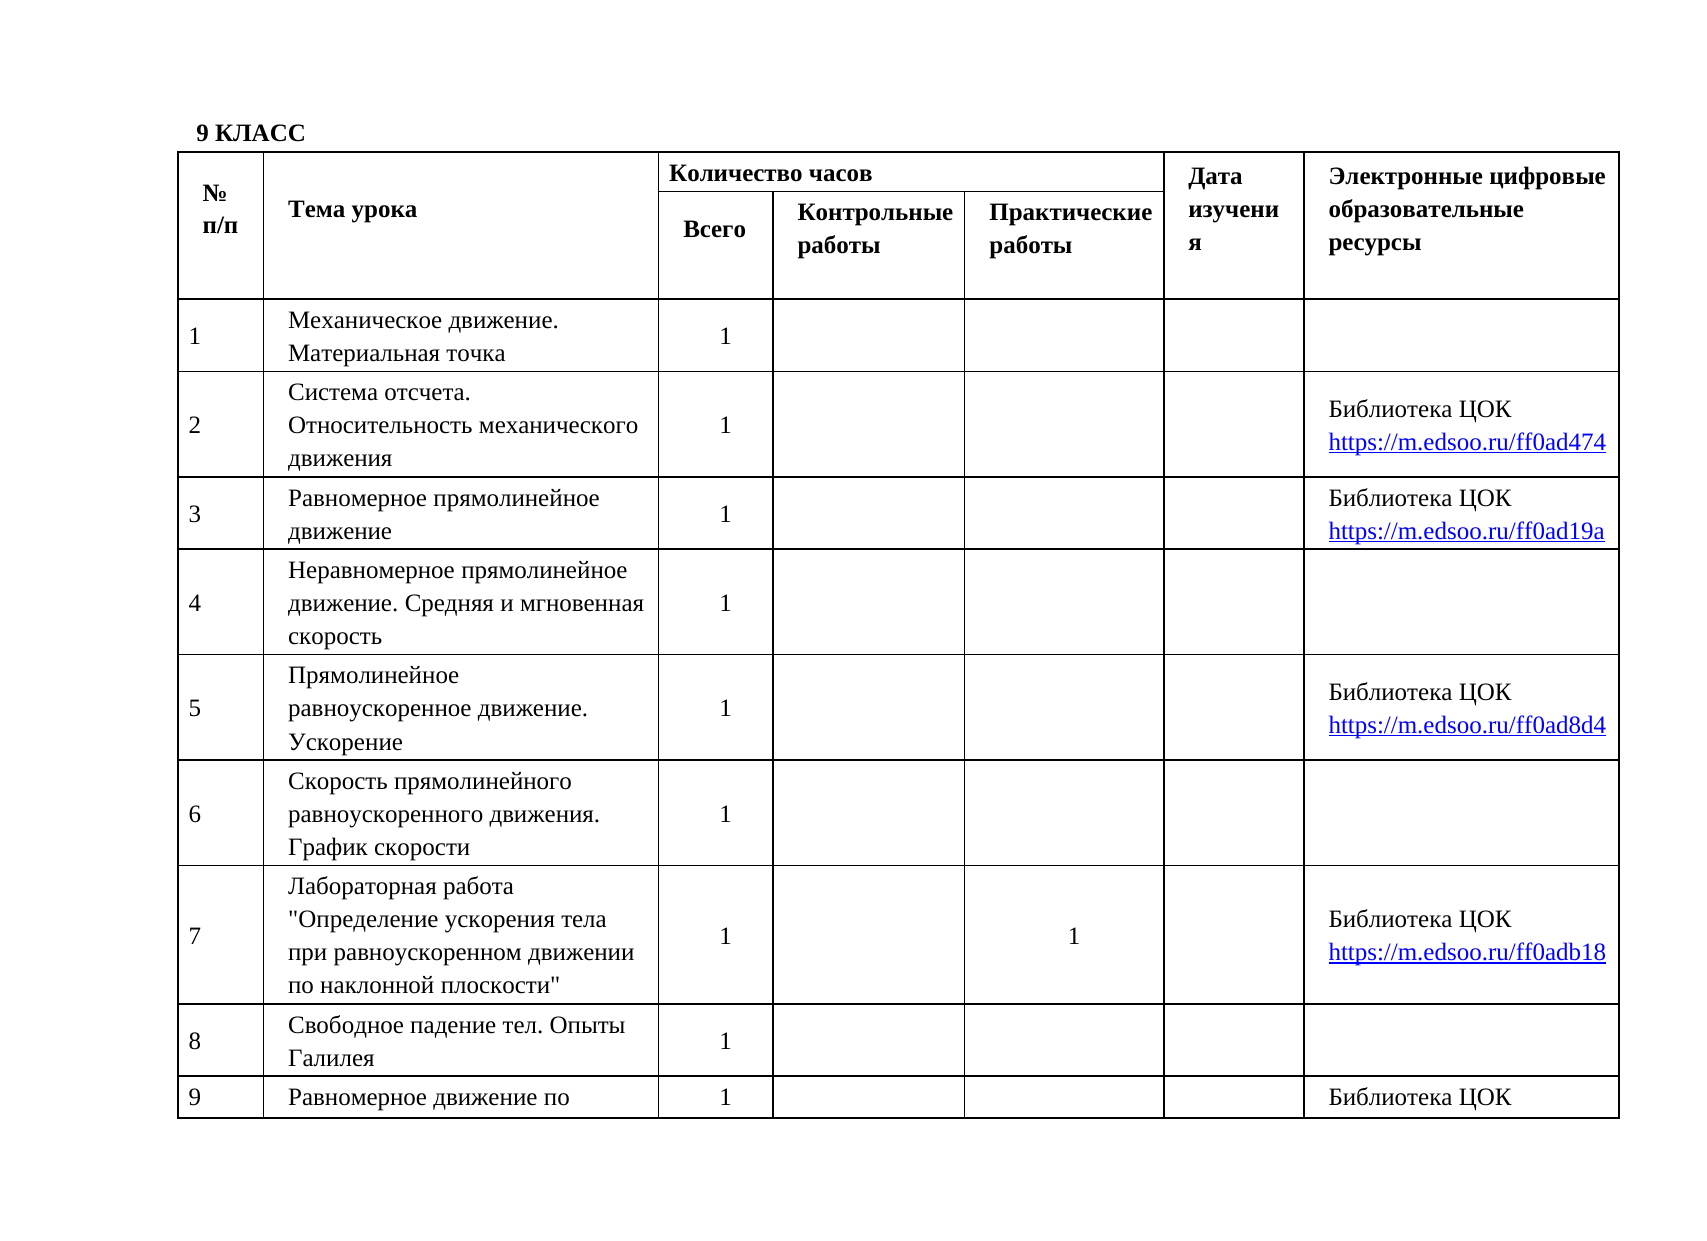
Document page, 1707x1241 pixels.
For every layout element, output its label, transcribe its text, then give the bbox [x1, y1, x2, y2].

table_cell [774, 866, 964, 1003]
table_cell [1165, 761, 1303, 864]
table_cell 1 [659, 372, 772, 476]
table_header Тема урока [264, 153, 658, 298]
table_cell [774, 1077, 964, 1117]
table_cell [774, 761, 964, 864]
table_cell 7 [179, 866, 263, 1003]
table_cell [1165, 866, 1303, 1003]
table_cell [774, 655, 964, 759]
table_cell [965, 372, 1163, 476]
table_cell 1 [659, 655, 772, 759]
table_cell [1305, 300, 1618, 371]
table_cell 3 [179, 478, 263, 548]
table_cell [1165, 550, 1303, 654]
table_cell Равномерное прямолинейное движение [264, 478, 658, 548]
table_cell Прямолинейное равноускоренное движение. Ускорение [264, 655, 658, 759]
table_header Дата изучения [1165, 153, 1303, 298]
table_cell [774, 300, 964, 371]
table_cell [774, 478, 964, 548]
table_cell Всего [659, 192, 772, 298]
table_cell Библиотека ЦОК https://m.edsoo.ru/ff0adb18 [1305, 866, 1618, 1003]
table_cell 4 [179, 550, 263, 654]
text 9 КЛАСС [190, 118, 1618, 147]
table_cell [1305, 1005, 1618, 1075]
table_cell 8 [179, 1005, 263, 1075]
table_cell Библиотека ЦОК https://m.edsoo.ru/ff0ad8d4 [1305, 655, 1618, 759]
table_cell Библиотека ЦОК https://m.edsoo.ru/ff0ad474 [1305, 372, 1618, 476]
table_cell [1165, 300, 1303, 371]
table_header Количество часов [659, 153, 1163, 191]
table_cell 1 [659, 761, 772, 864]
table_cell [774, 372, 964, 476]
table_cell 1 [659, 1077, 772, 1117]
table_cell [965, 761, 1163, 864]
table_cell 9 [179, 1077, 263, 1117]
table_cell 1 [659, 550, 772, 654]
table_cell 5 [179, 655, 263, 759]
table_cell Свободное падение тел. Опыты Галилея [264, 1005, 658, 1075]
table_cell Библиотека ЦОК https://m.edsoo.ru/ff0ad19a [1305, 478, 1618, 548]
table_cell [774, 550, 964, 654]
table_header Электронные цифровые образовательные ресурсы [1305, 153, 1618, 298]
table_cell 1 [965, 866, 1163, 1003]
table_cell Механическое движение. Материальная точка [264, 300, 658, 371]
table_cell 1 [659, 1005, 772, 1075]
table_cell [1165, 478, 1303, 548]
table_cell 2 [179, 372, 263, 476]
table_cell [965, 300, 1163, 371]
table_cell [965, 1005, 1163, 1075]
table_cell 1 [179, 300, 263, 371]
table_cell [965, 478, 1163, 548]
table_cell 1 [659, 478, 772, 548]
table_cell [1165, 1005, 1303, 1075]
table_cell [965, 1077, 1163, 1117]
table_cell 1 [659, 300, 772, 371]
table_cell [1165, 655, 1303, 759]
table_cell Неравномерное прямолинейное движение. Средняя и мгновенная скорость [264, 550, 658, 654]
table_cell [1165, 372, 1303, 476]
table_cell Контрольные работы [774, 192, 964, 298]
table_cell [1305, 761, 1618, 864]
table_cell Практические работы [965, 192, 1163, 298]
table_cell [264, 1077, 658, 1117]
table_cell Лабораторная работа "Определение ускорения тела при равноускоренном движении по наклонной плоскости" [264, 866, 658, 1003]
table_header № п/п [179, 153, 263, 298]
table_cell [1165, 1077, 1303, 1117]
table_cell [965, 655, 1163, 759]
table_cell Скорость прямолинейного равноускоренного движения. График скорости [264, 761, 658, 864]
table_cell [1305, 550, 1618, 654]
table_cell Система отсчета. Относительность механического движения [264, 372, 658, 476]
table_cell 6 [179, 761, 263, 864]
table_cell 1 [659, 866, 772, 1003]
table_cell [965, 550, 1163, 654]
table_cell [774, 1005, 964, 1075]
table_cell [1305, 1077, 1618, 1117]
